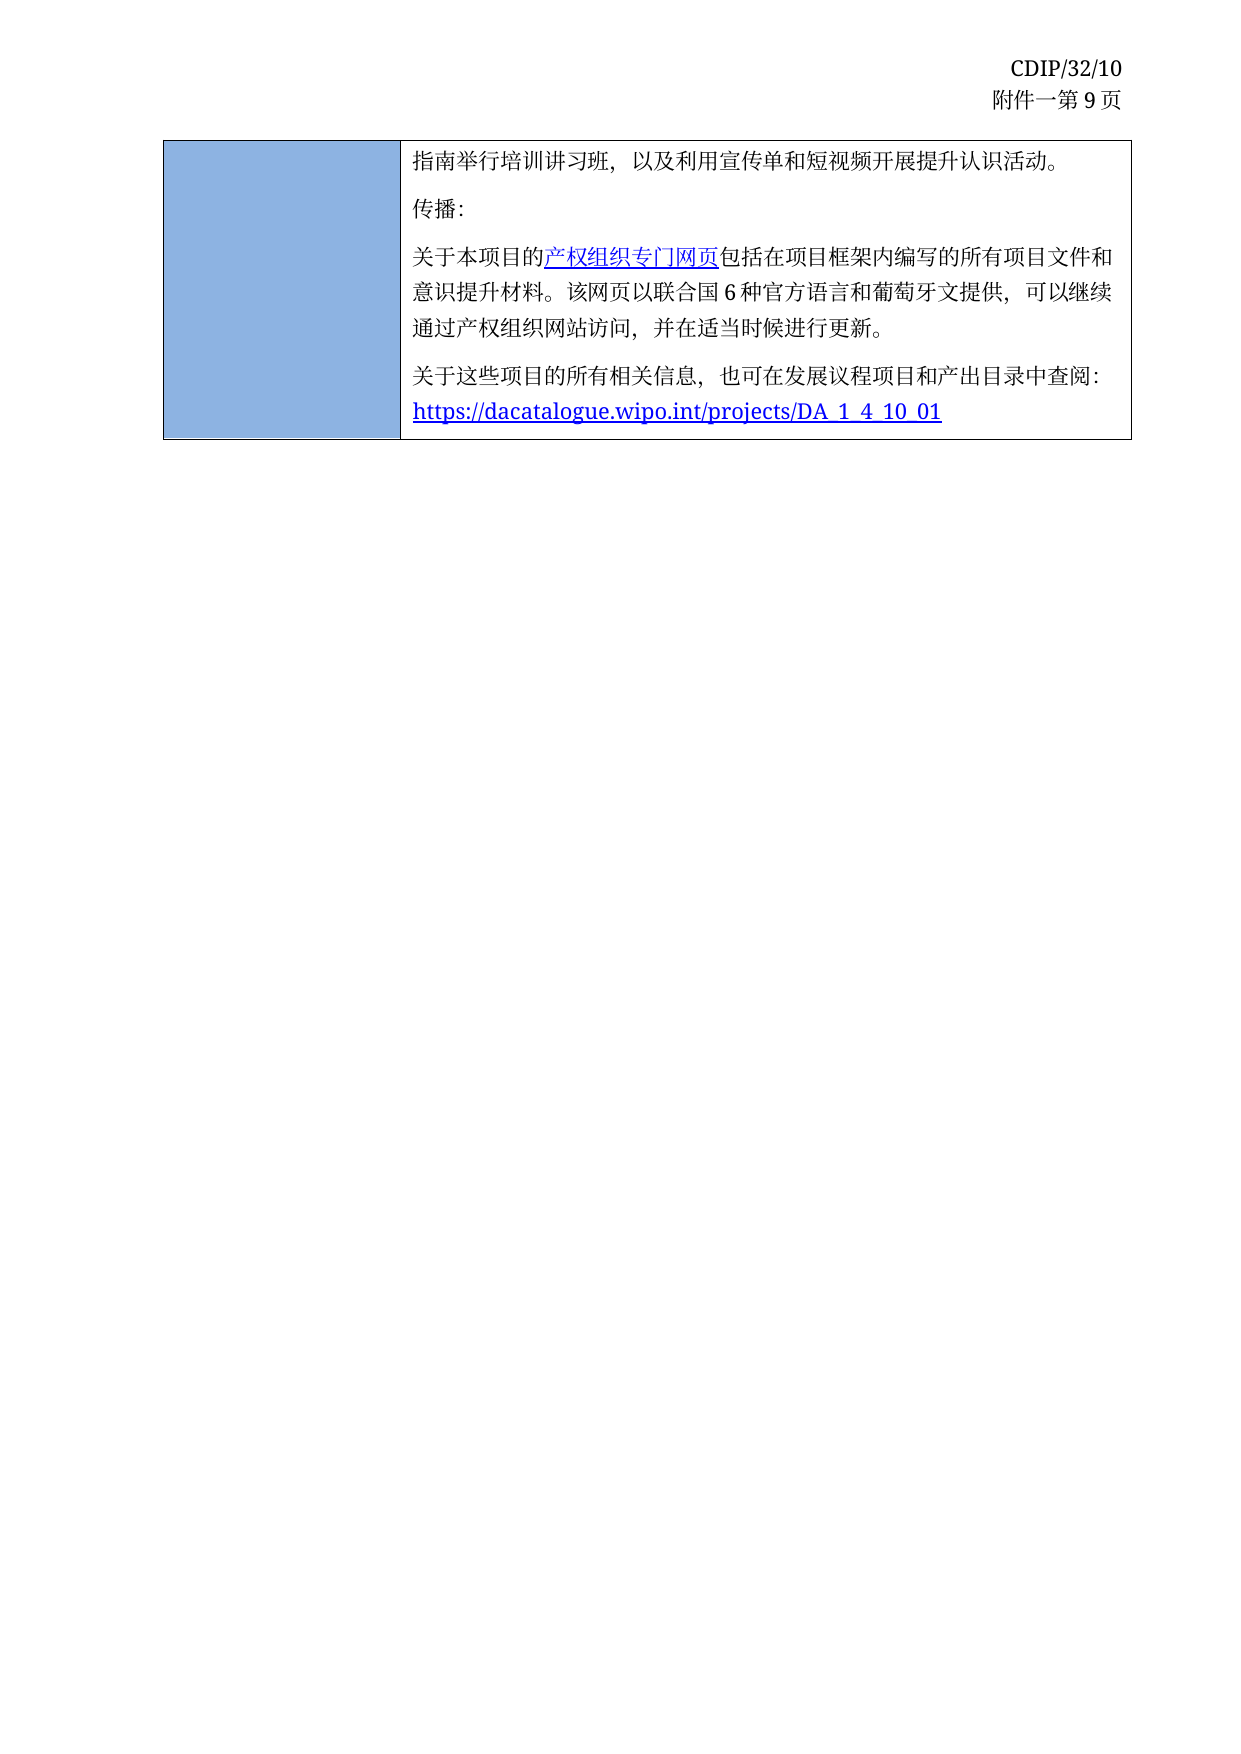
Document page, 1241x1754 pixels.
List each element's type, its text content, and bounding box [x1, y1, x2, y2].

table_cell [401, 141, 1131, 438]
table_cell 后续行动和传播 [164, 141, 400, 438]
